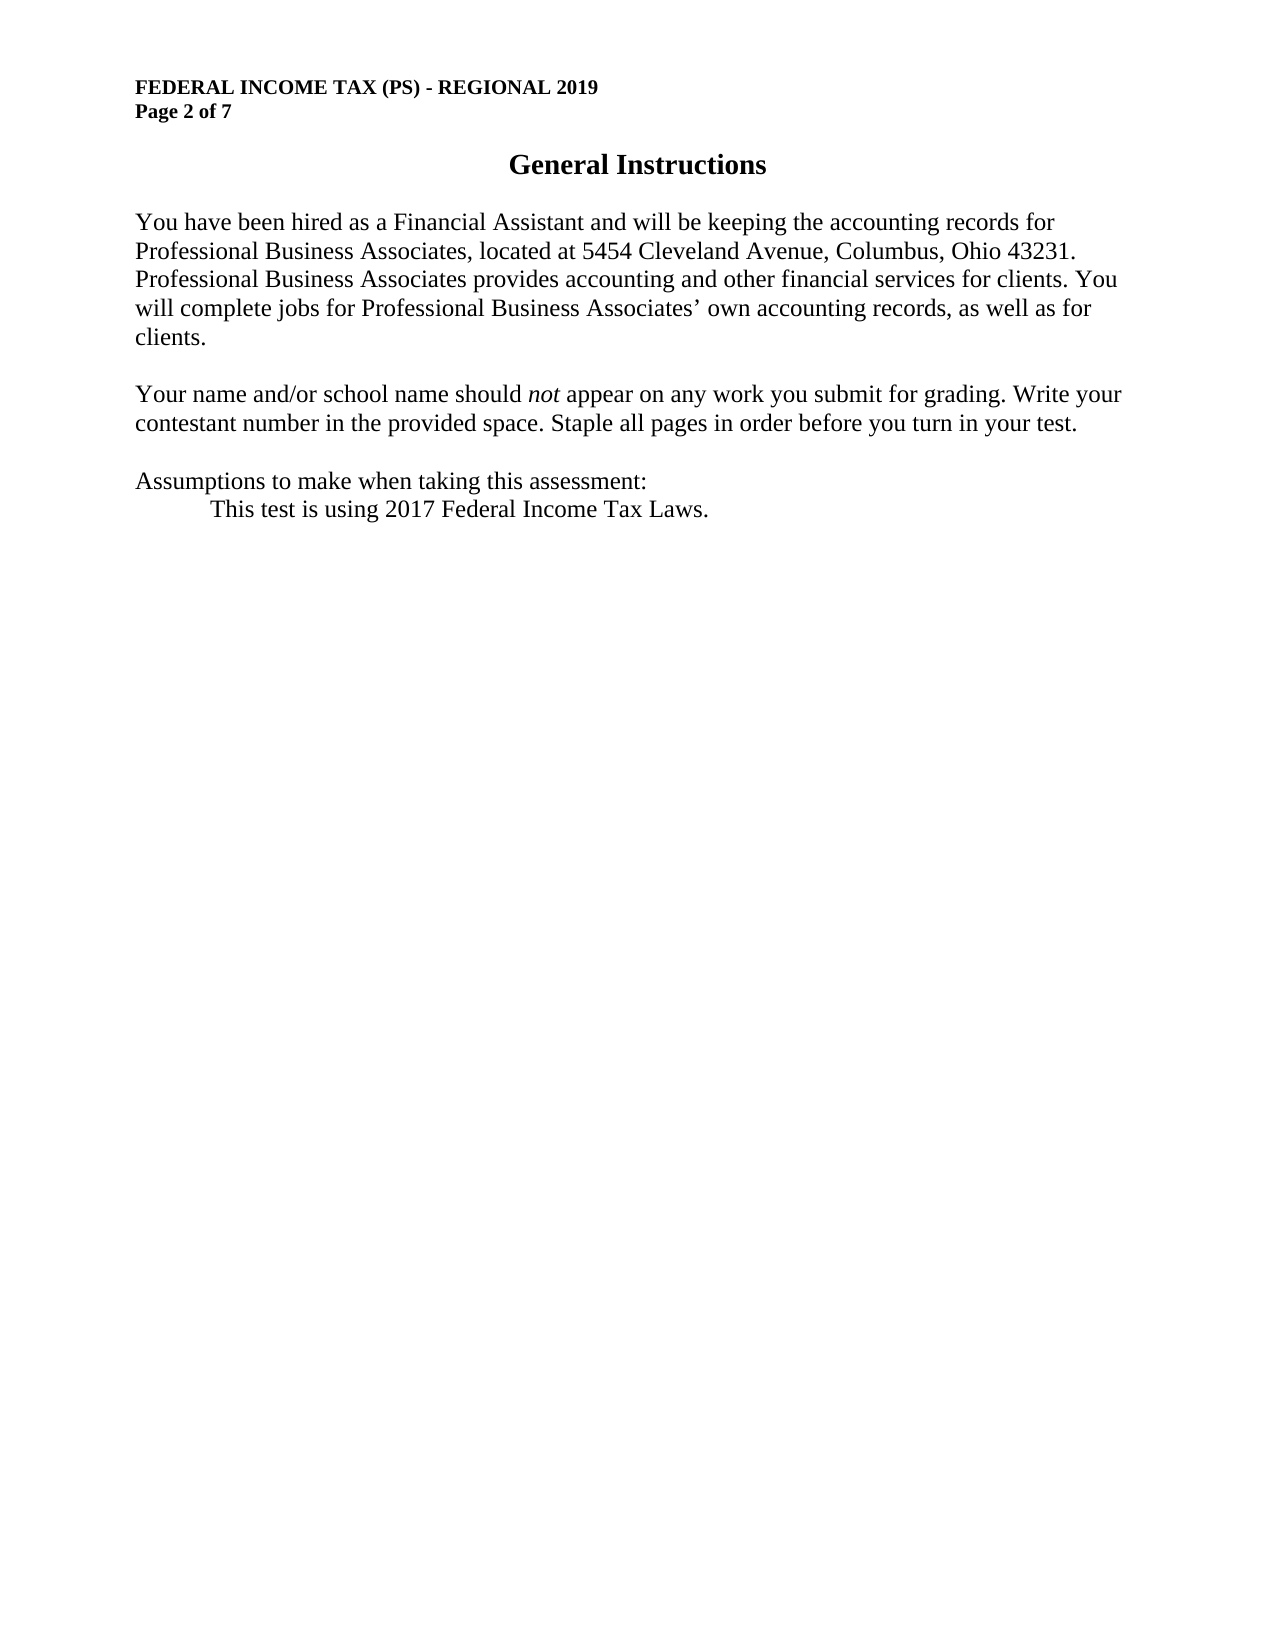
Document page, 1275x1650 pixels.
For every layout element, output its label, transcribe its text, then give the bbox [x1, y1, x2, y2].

text This test is using 2017 Federal Income Tax Laws. [135, 494, 1140, 523]
text Your name and/or school name should not appear on any work you submit for grading. Write your contestant number in the provided space. Staple all pages in order before you turn in your test. [135, 379, 1140, 437]
text You have been hired as a Financial Assistant and will be keeping the accounting records for Professional Business Associates, located at 5454 Cleveland Avenue, Columbus, Ohio 43231. Professional Business Associates provides accounting and other financial services for clients. You will complete jobs for Professional Business Associates’ own accounting records, as well as for clients. [135, 207, 1140, 351]
subtitle General Instructions [135, 147, 1140, 181]
text Assumptions to make when taking this assessment: [135, 466, 1140, 494]
